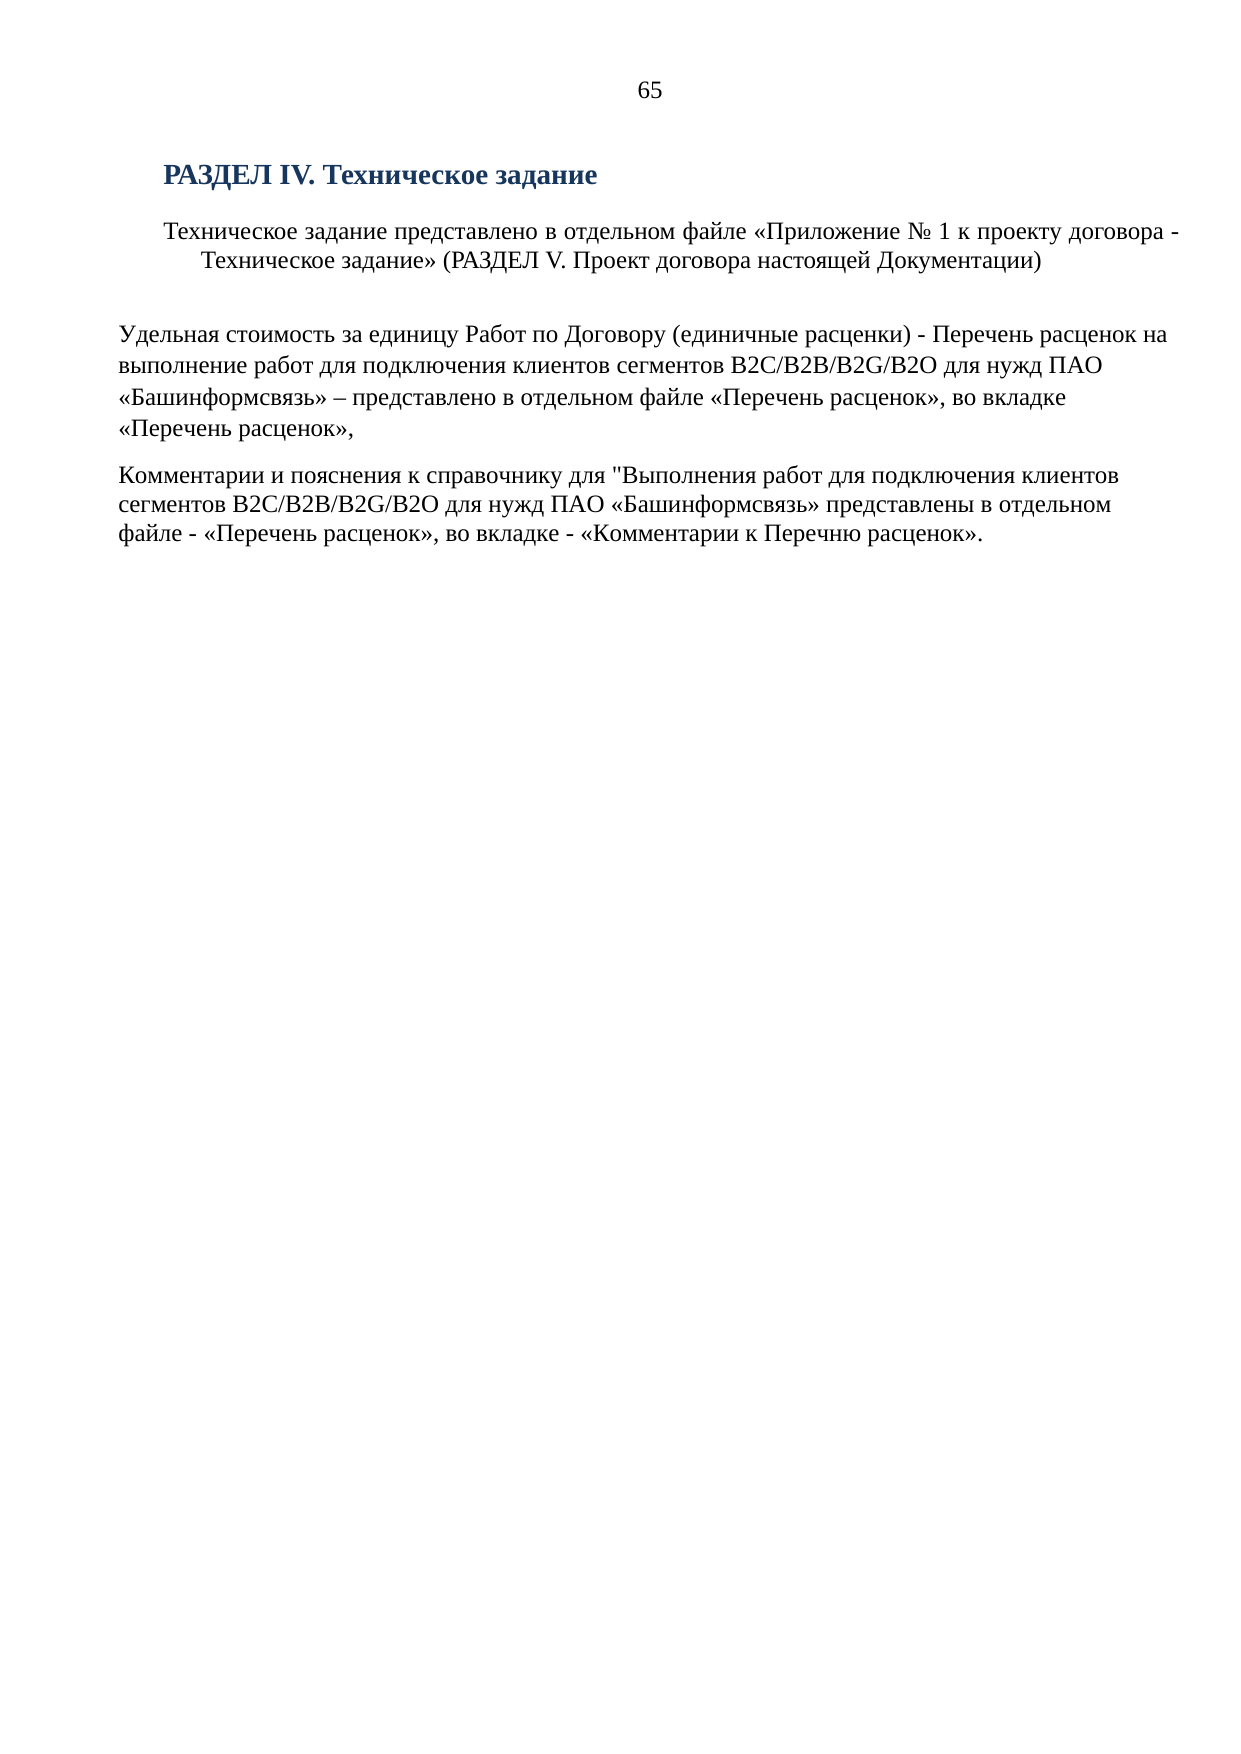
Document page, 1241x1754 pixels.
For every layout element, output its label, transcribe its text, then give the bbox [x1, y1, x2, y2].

text Техническое задание представлено в отдельном файле «Приложение № 1 к проекту договора - Техническое задание» (РАЗДЕЛ V. Проект договора настоящей Документации) [163, 216, 1181, 273]
text Комментарии и пояснения к справочнику для "Выполнения работ для подключения клиентов сегментов B2C/B2B/B2G/B2O для нужд ПАО «Башинформсвязь» представлены в отдельном файле - «Перечень расценок», во вкладке - «Комментарии к Перечню расценок». [118, 460, 1181, 547]
text РАЗДЕЛ IV. Техническое задание [163, 157, 1181, 191]
text Удельная стоимость за единицу Работ по Договору (единичные расценки) - Перечень расценок на выполнение работ для подключения клиентов сегментов B2C/B2B/B2G/B2O для нужд ПАО «Башинформсвязь» – представлено в отдельном файле «Перечень расценок», во вкладке «Перечень расценок», [118, 319, 1181, 441]
